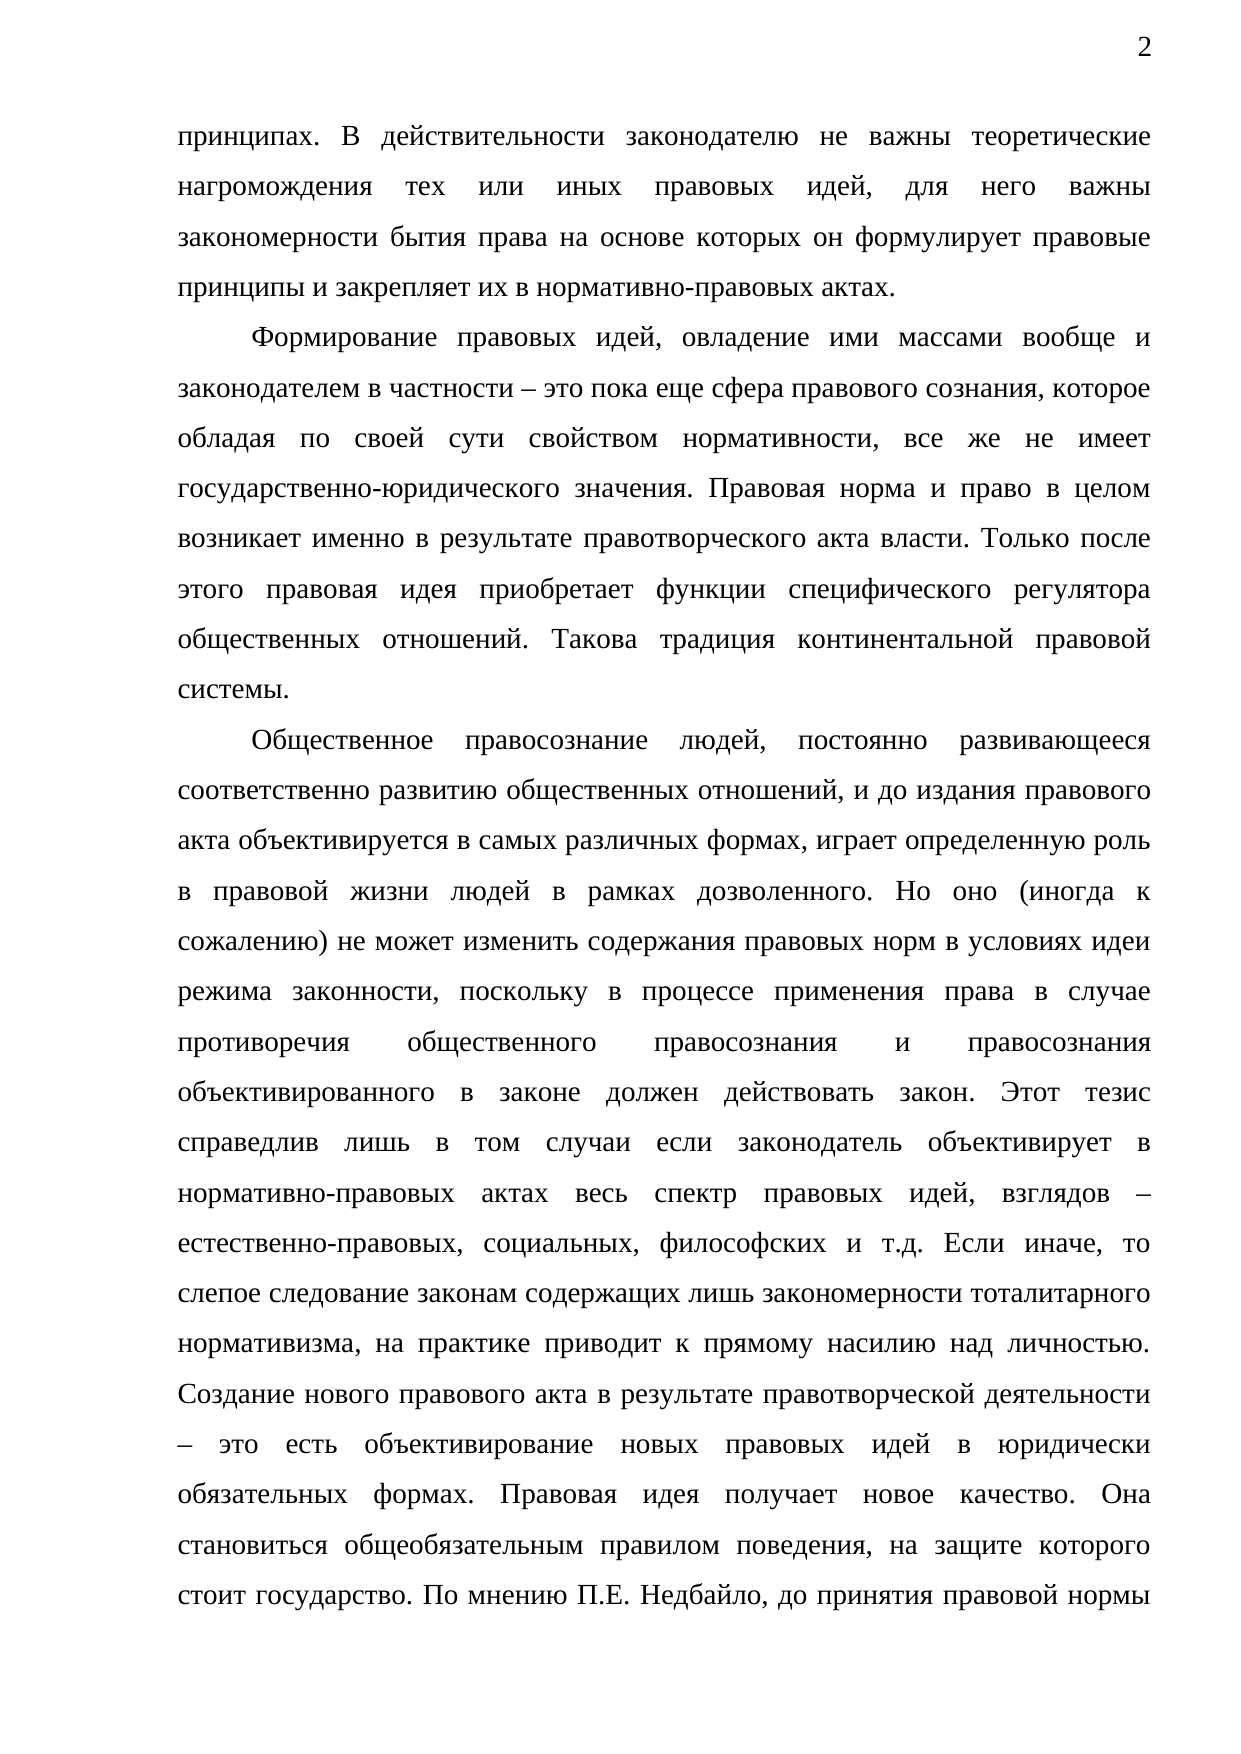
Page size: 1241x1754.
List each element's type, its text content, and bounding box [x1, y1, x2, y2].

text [177, 118, 1152, 303]
text Формирование правовых идей, овладение ими массами вообще и законодателем в частности – это пока еще сфера правового сознания, которое обладая по своей сути свойством нормативности, все же не имеет государственно-юридического значения. Правовая норма и право в целом возникает именно в результате правотворческого акта власти. Только после этого правовая идея приобретает функции специфического регулятора общественных отношений. Такова традиция континентальной правовой системы. [177, 319, 1152, 705]
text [177, 722, 1152, 1611]
